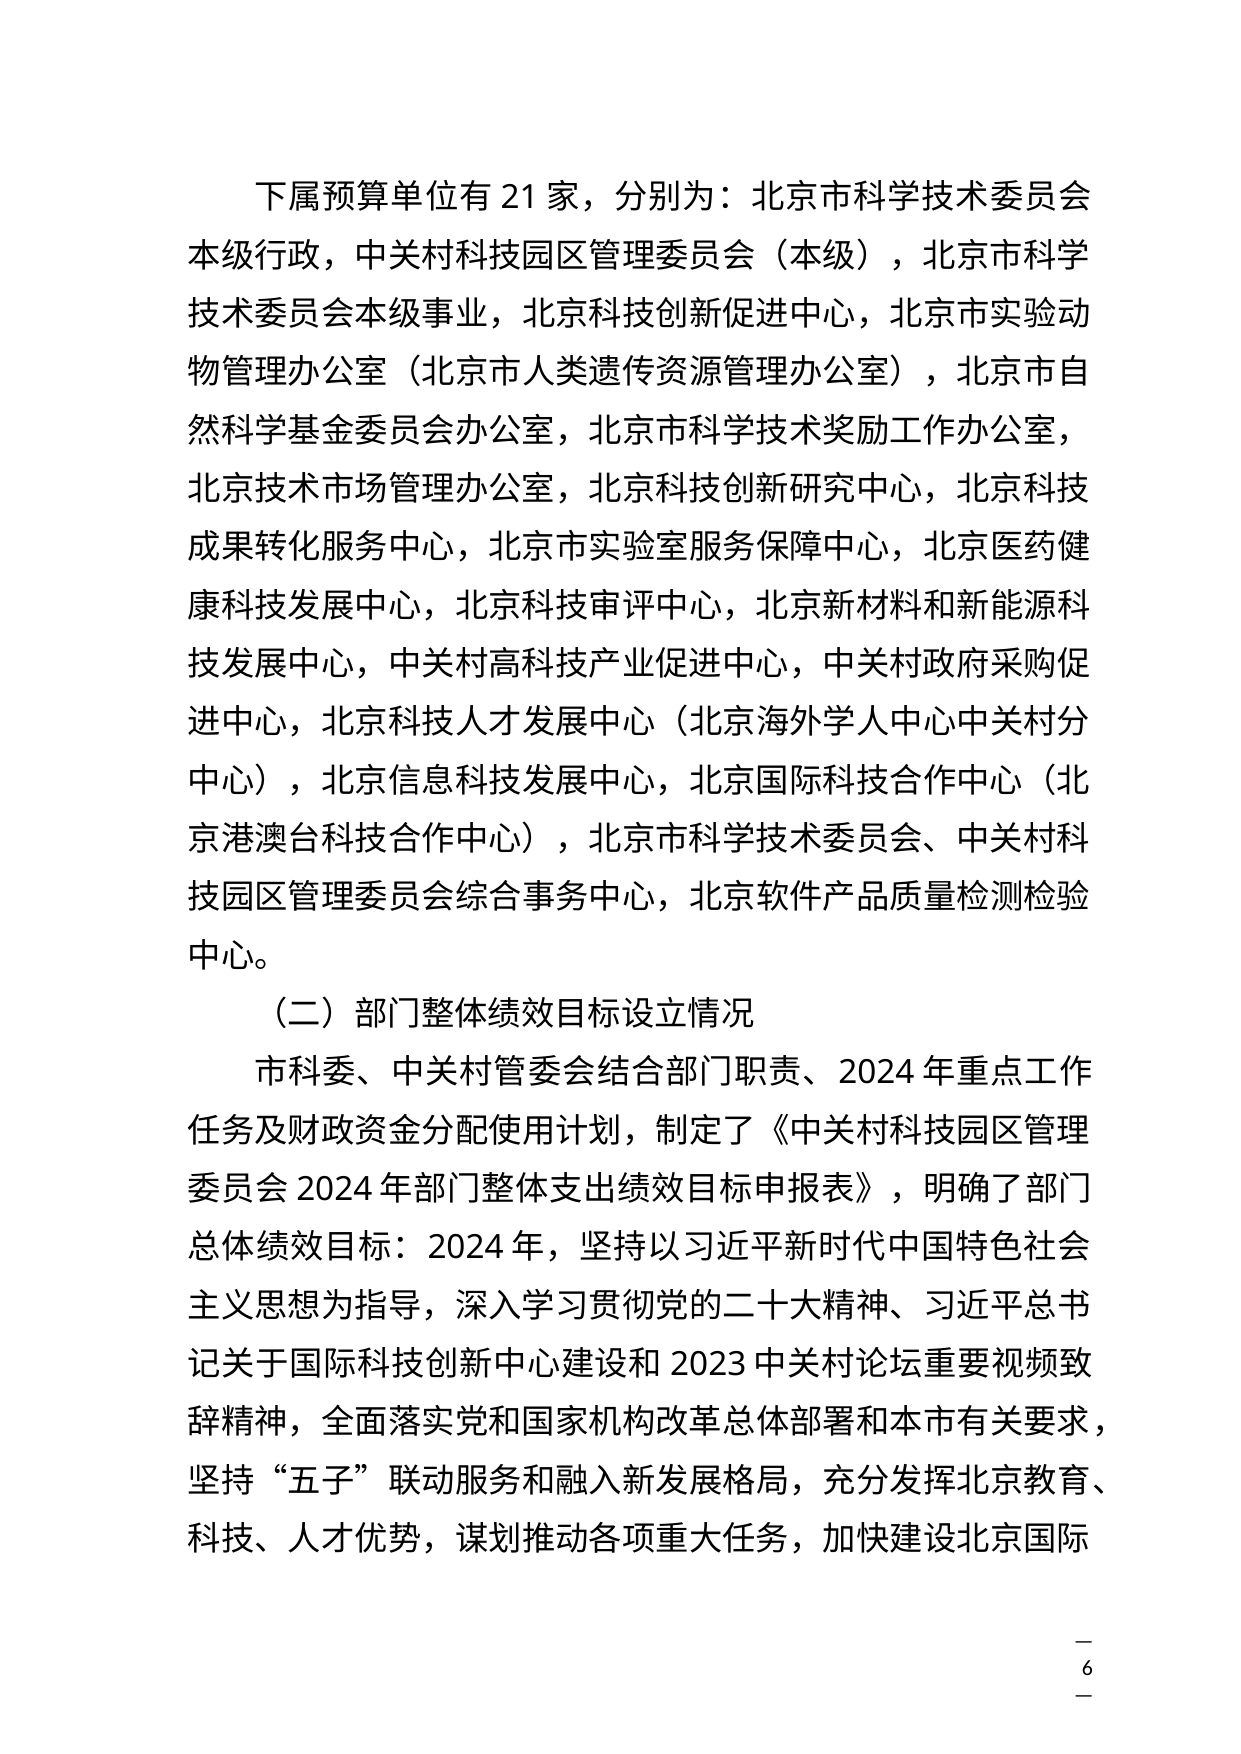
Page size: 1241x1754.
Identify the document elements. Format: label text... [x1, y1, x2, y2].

text （二）部门整体绩效目标设立情况 [187, 979, 1093, 1037]
text 下属预算单位有21家，分别为：北京市科学技术委员会本级行政，中关村科技园区管理委员会（本级），北京市科学技术委员会本级事业，北京科技创新促进中心，北京市实验动物管理办公室（北京市人类遗传资源管理办公室），北京市自然科学基金委员会办公室，北京市科学技术奖励工作办公室，北京技术市场管理办公室，北京科技创新研究中心，北京科技成果转化服务中心，北京市实验室服务保障中心，北京医药健康科技发展中心，北京科技审评中心，北京新材料和新能源科技发展中心，中关村高科技产业促进中心，中关村政府采购促进中心，北京科技人才发展中心（北京海外学人中心中关村分中心），北京信息科技发展中心，北京国际科技合作中心（北京港澳台科技合作中心），北京市科学技术委员会、中关村科技园区管理委员会综合事务中心，北京软件产品质量检测检验中心。 [187, 162, 1093, 979]
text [187, 1037, 1093, 1562]
